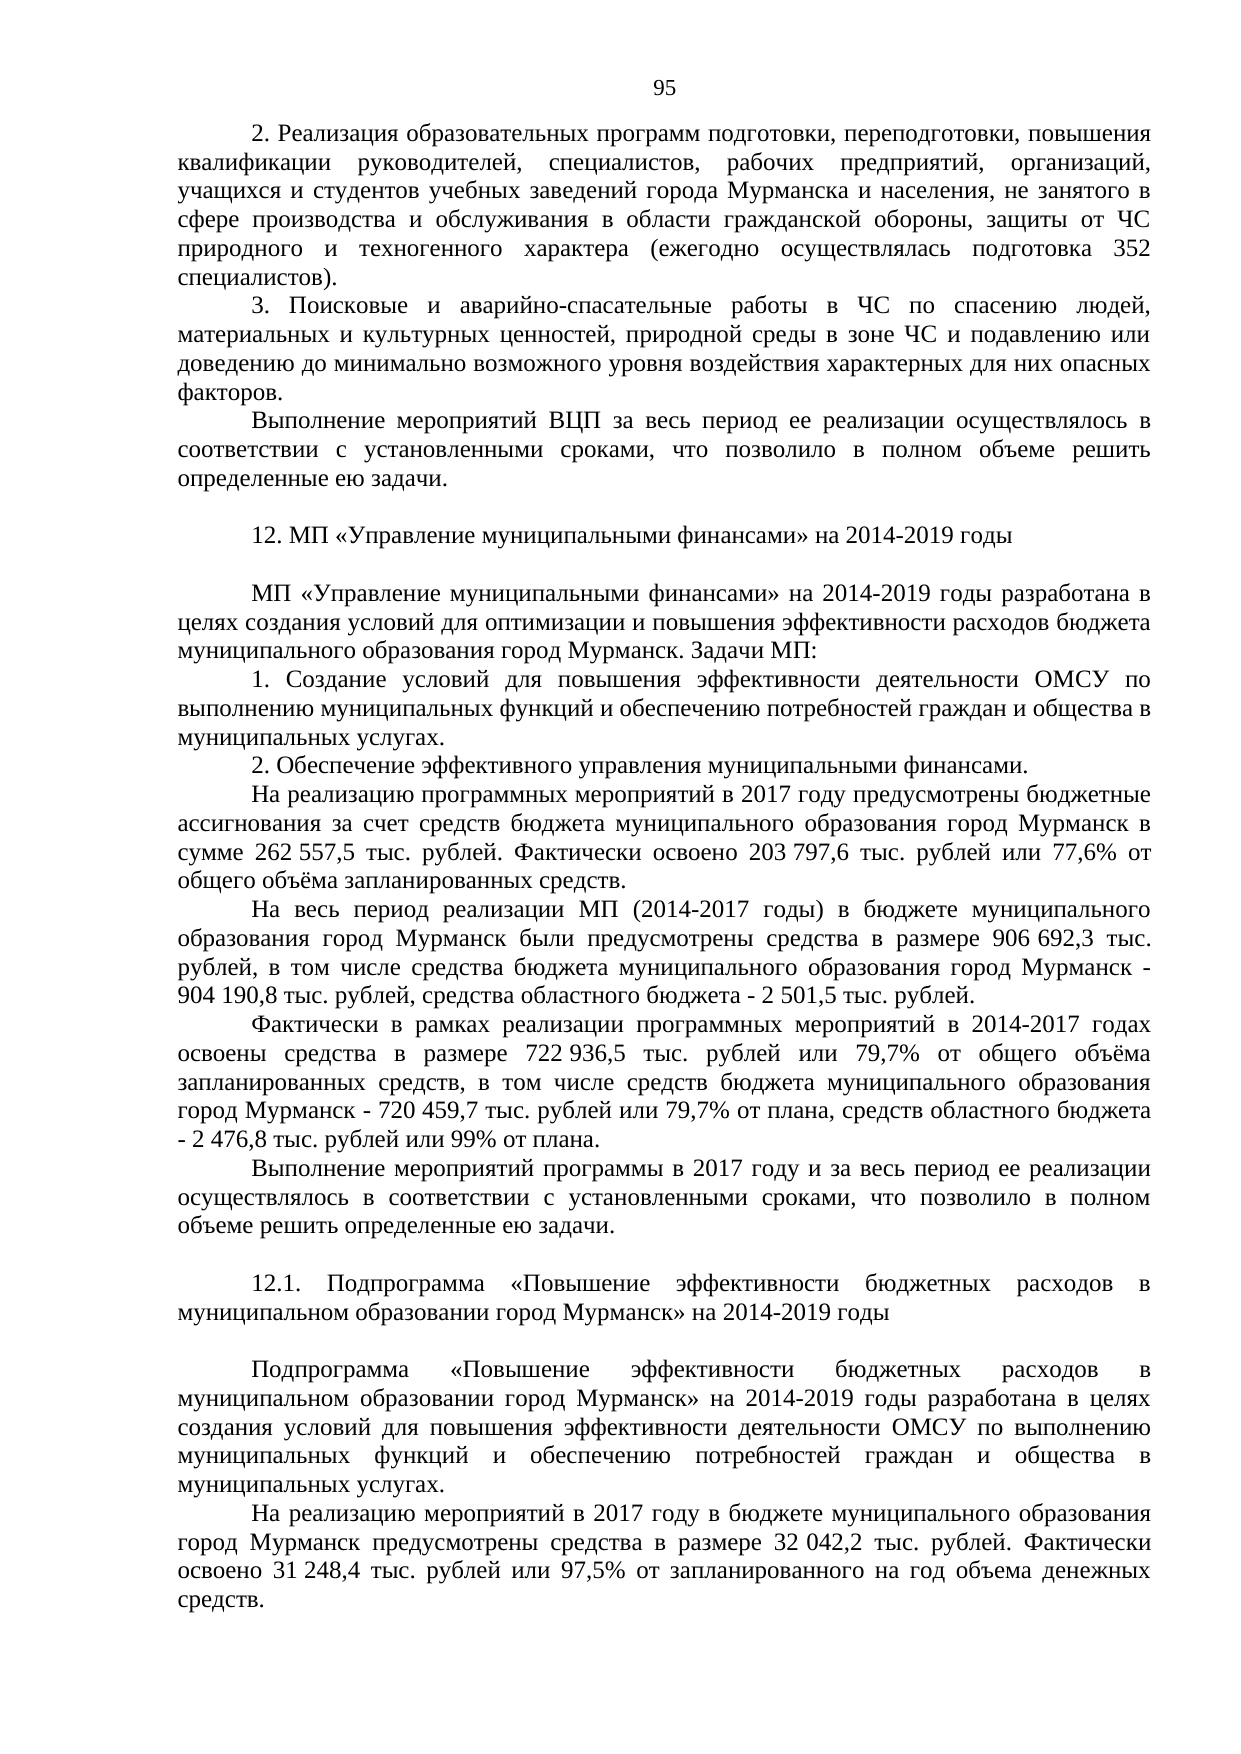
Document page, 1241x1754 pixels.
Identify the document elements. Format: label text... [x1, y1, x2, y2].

text МП «Управление муниципальными финансами» на 2014-2019 годы разработана в целях создания условий для оптимизации и повышения эффективности расходов бюджета муниципального образования город Мурманск. Задачи МП: [177, 578, 1152, 664]
text Подпрограмма «Повышение эффективности бюджетных расходов в муниципальном образовании город Мурманск» на 2014-2019 годы разработана в целях создания условий для повышения эффективности деятельности ОМСУ по выполнению муниципальных функций и обеспечению потребностей граждан и общества в муниципальных услугах. [177, 1354, 1152, 1498]
text 1. Создание условий для повышения эффективности деятельности ОМСУ по выполнению муниципальных функций и обеспечению потребностей граждан и общества в муниципальных услугах. [177, 664, 1152, 751]
text 12.1. Подпрограмма «Повышение эффективности бюджетных расходов в муниципальном образовании город Мурманск» на 2014-2019 годы [177, 1268, 1152, 1326]
text На реализацию мероприятий в 2017 году в бюджете муниципального образования город Мурманск предусмотрены средства в размере 32 042,2 тыс. рублей. Фактически освоено 31 248,4 тыс. рублей или 97,5% от запланированного на год объема денежных средств. [177, 1498, 1152, 1613]
text Выполнение мероприятий ВЦП за весь период ее реализации осуществлялось в соответствии с установленными сроками, что позволило в полном объеме решить определенные ею задачи. [177, 406, 1152, 492]
text На весь период реализации МП (2014-2017 годы) в бюджете муниципального образования город Мурманск были предусмотрены средства в размере 906 692,3 тыс. рублей, в том числе средства бюджета муниципального образования город Мурманск - 904 190,8 тыс. рублей, средства областного бюджета - 2 501,5 тыс. рублей. [177, 894, 1152, 1009]
text 3. Поисковые и аварийно-спасательные работы в ЧС по спасению людей, материальных и культурных ценностей, природной среды в зоне ЧС и подавлению или доведению до минимально возможного уровня воздействия характерных для них опасных факторов. [177, 291, 1152, 406]
text Фактически в рамках реализации программных мероприятий в 2014-2017 годах освоены средства в размере 722 936,5 тыс. рублей или 79,7% от общего объёма запланированных средств, в том числе средств бюджета муниципального образования город Мурманск - 720 459,7 тыс. рублей или 79,7% от плана, средств областного бюджета - 2 476,8 тыс. рублей или 99% от плана. [177, 1009, 1152, 1153]
text Выполнение мероприятий программы в 2017 году и за весь период ее реализации осуществлялось в соответствии с установленными сроками, что позволило в полном объеме решить определенные ею задачи. [177, 1153, 1152, 1239]
text 2. Обеспечение эффективного управления муниципальными финансами. [177, 751, 1152, 779]
text 2. Реализация образовательных программ подготовки, переподготовки, повышения квалификации руководителей, специалистов, рабочих предприятий, организаций, учащихся и студентов учебных заведений города Мурманска и населения, не занятого в сфере производства и обслуживания в области гражданской обороны, защиты от ЧС природного и техногенного характера (ежегодно осуществлялась подготовка 352 специалистов). [177, 118, 1152, 291]
text На реализацию программных мероприятий в 2017 году предусмотрены бюджетные ассигнования за счет средств бюджета муниципального образования город Мурманск в сумме 262 557,5 тыс. рублей. Фактически освоено 203 797,6 тыс. рублей или 77,6% от общего объёма запланированных средств. [177, 779, 1152, 894]
text 12. МП «Управление муниципальными финансами» на 2014-2019 годы [177, 521, 1152, 549]
